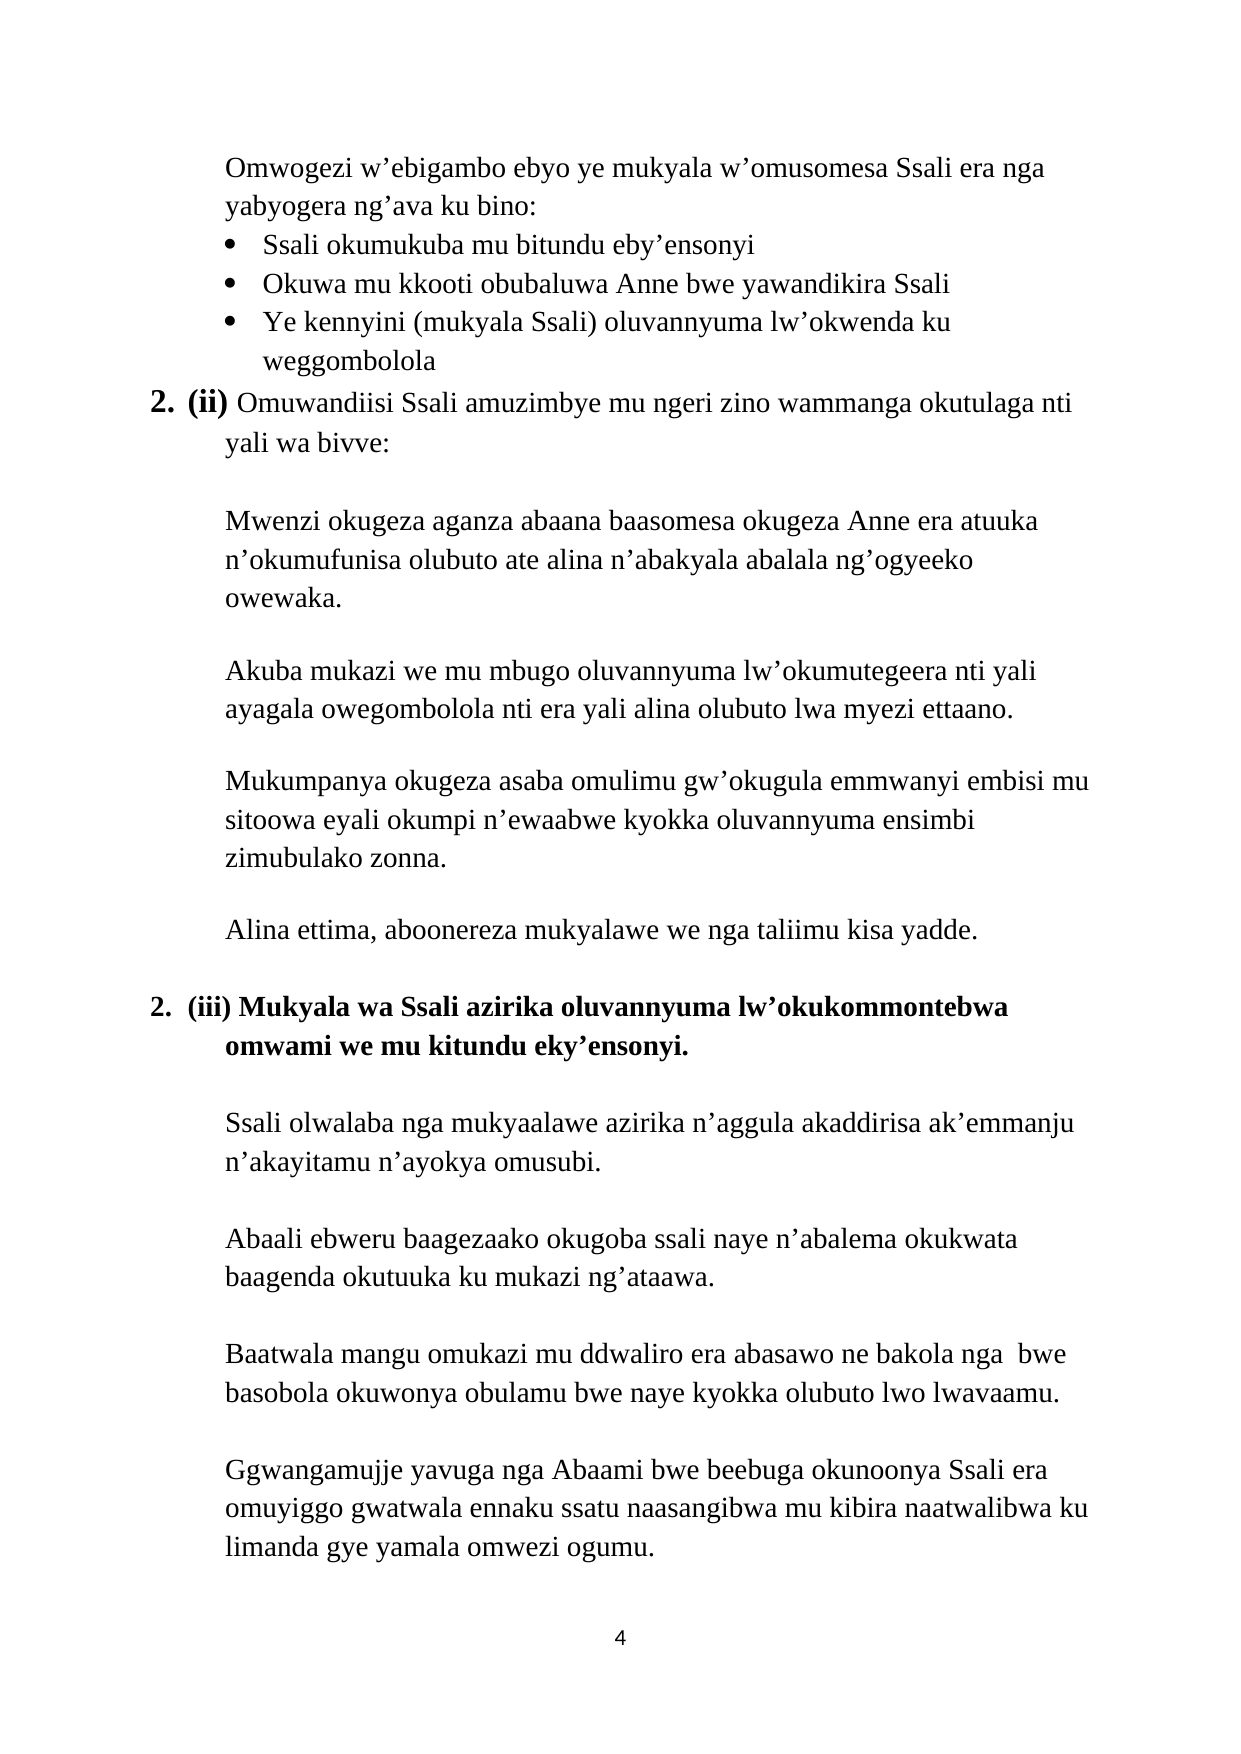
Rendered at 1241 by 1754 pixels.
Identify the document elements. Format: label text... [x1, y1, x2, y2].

text Alina ettima, aboonereza mukyalawe we nga taliimu kisa yadde. [150, 912, 1090, 946]
list (ii) Omuwandiisi Ssali amuzimbye mu ngeri zino wammanga okutulaga nti [150, 382, 1090, 420]
list omwami we mu kitundu eky’ensonyi. [187, 1028, 1090, 1062]
text Baatwala mangu omukazi mu ddwaliro era abasawo ne bakola nga bwe basobola okuwonya obulamu bwe naye kyokka olubuto lwo lwavaamu. [225, 1336, 1090, 1408]
text Abaali ebweru baagezaako okugoba ssali naye n’abalema okukwata baagenda okutuuka ku mukazi ng’ataawa. [225, 1221, 1090, 1293]
list Ye kennyini (mukyala Ssali) oluvannyuma lw’okwenda ku weggombolola [225, 304, 1090, 377]
list Ssali okumukuba mu bitundu eby’ensonyi [225, 227, 1090, 261]
text Ggwangamujje yavuga nga Abaami bwe beebuga okunoonya Ssali era omuyiggo gwatwala ennaku ssatu naasangibwa mu kibira naatwalibwa ku limanda gye yamala omwezi ogumu. [225, 1452, 1090, 1563]
text Mwenzi okugeza aganza abaana baasomesa okugeza Anne era atuuka n’okumufunisa olubuto ate alina n’abakyala abalala ng’ogyeeko owewaka. [225, 503, 1090, 614]
text Omwogezi w’ebigambo ebyo ye mukyala w’omusomesa Ssali era nga yabyogera ng’ava ku bino: [225, 150, 1090, 222]
text Mukumpanya okugeza asaba omulimu gw’okugula emmwanyi embisi mu sitoowa eyali okumpi n’ewaabwe kyokka oluvannyuma ensimbi zimubulako zonna. [225, 763, 1090, 874]
text Akuba mukazi we mu mbugo oluvannyuma lw’okumutegeera nti yali ayagala owegombolola nti era yali alina olubuto lwa myezi ettaano. [225, 653, 1090, 725]
list Okuwa mu kkooti obubaluwa Anne bwe yawandikira Ssali [225, 266, 1090, 299]
list (iii) Mukyala wa Ssali azirika oluvannyuma lw’okukommontebwa [150, 989, 1090, 1023]
text Ssali olwalaba nga mukyaalawe azirika n’aggula akaddirisa ak’emmanju n’akayitamu n’ayokya omusubi. [225, 1105, 1090, 1177]
list yali wa bivve: [187, 426, 1090, 459]
